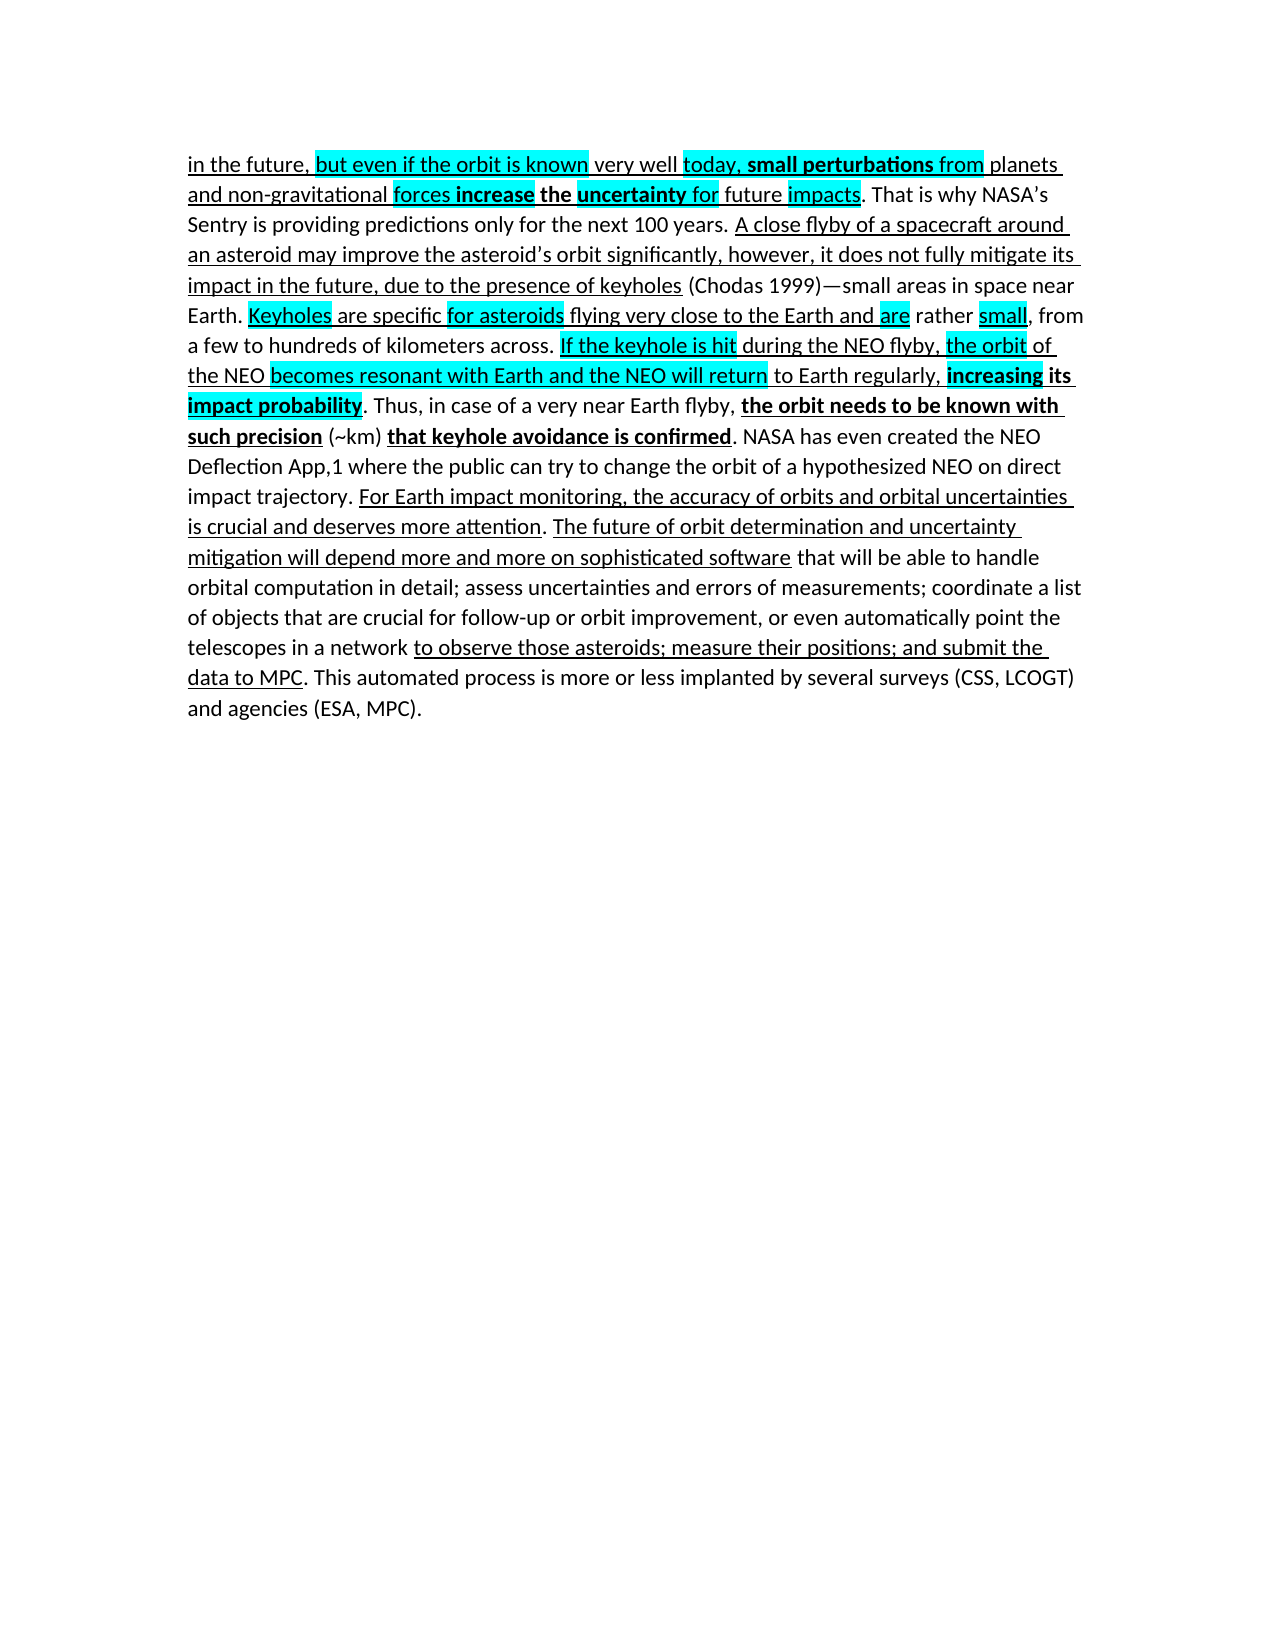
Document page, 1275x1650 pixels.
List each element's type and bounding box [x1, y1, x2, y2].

text [187, 150, 1087, 722]
